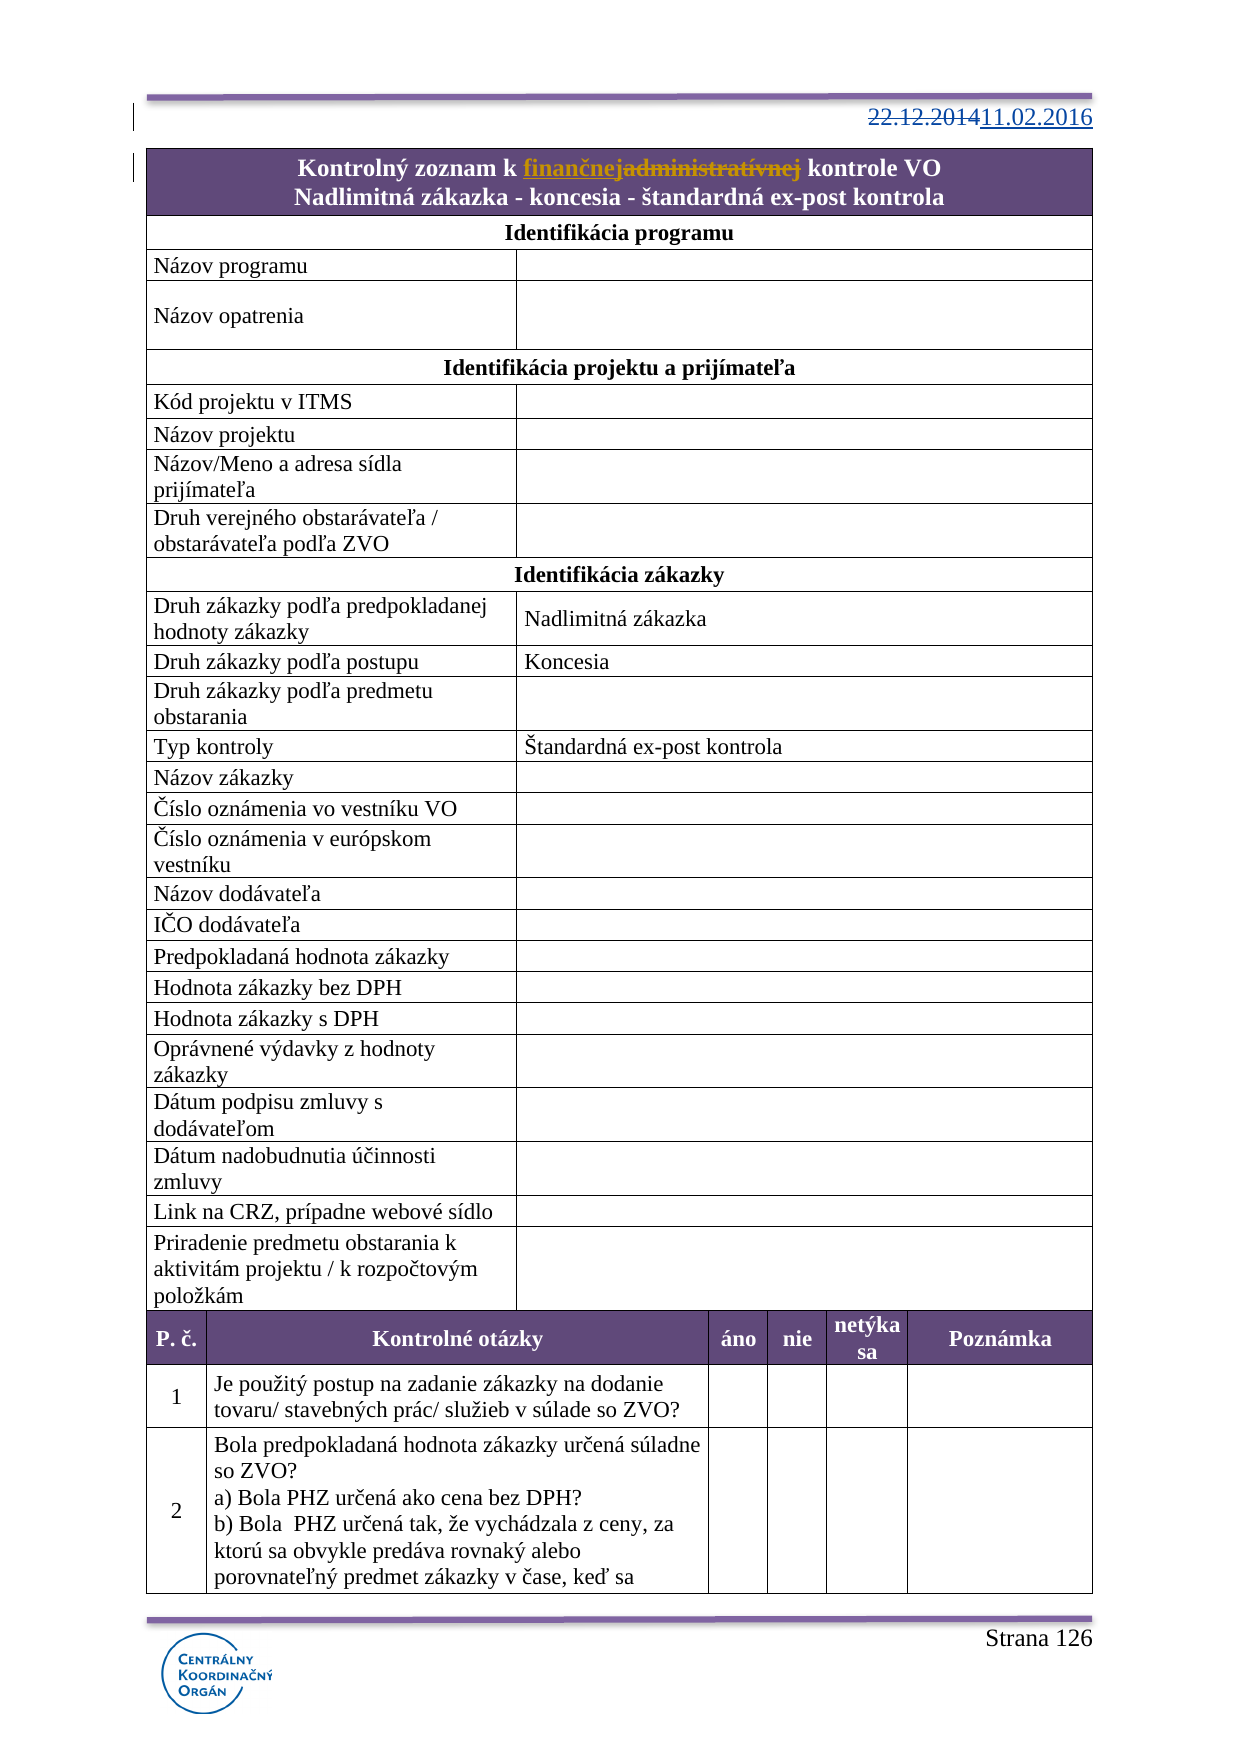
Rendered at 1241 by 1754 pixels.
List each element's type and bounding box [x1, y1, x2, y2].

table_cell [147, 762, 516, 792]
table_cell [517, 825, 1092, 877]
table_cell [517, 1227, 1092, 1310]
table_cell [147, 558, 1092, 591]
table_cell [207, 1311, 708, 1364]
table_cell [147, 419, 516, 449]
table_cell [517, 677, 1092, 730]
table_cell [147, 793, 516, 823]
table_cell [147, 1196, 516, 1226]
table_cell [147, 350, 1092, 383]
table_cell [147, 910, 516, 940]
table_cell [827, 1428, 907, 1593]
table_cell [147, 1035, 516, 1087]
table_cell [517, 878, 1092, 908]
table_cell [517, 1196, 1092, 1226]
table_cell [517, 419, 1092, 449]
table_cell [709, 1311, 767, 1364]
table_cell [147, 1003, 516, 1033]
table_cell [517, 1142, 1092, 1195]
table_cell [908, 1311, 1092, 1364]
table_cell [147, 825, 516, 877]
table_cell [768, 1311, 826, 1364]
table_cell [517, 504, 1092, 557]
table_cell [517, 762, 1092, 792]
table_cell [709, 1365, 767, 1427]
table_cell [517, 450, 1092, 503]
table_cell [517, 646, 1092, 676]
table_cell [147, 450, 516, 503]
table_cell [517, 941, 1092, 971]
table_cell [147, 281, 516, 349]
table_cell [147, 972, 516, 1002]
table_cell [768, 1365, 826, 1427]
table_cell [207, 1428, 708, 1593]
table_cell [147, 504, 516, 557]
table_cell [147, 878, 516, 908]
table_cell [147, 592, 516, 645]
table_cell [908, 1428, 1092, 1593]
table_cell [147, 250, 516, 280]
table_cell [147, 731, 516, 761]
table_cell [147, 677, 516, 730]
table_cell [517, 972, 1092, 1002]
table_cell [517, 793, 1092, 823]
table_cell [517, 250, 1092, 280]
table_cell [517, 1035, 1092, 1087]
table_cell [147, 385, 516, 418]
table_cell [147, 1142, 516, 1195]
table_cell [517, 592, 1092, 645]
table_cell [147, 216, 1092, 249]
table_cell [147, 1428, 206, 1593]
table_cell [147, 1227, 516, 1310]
picture [159, 1631, 272, 1713]
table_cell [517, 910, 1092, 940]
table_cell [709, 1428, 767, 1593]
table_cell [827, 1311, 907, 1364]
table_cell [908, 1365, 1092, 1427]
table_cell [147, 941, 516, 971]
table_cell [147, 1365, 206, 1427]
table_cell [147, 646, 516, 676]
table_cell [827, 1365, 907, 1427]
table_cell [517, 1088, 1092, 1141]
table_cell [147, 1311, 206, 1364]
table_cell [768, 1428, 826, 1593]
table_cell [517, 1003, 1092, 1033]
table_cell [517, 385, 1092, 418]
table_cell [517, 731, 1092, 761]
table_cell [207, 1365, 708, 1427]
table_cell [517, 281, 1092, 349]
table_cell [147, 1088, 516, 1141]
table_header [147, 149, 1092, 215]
